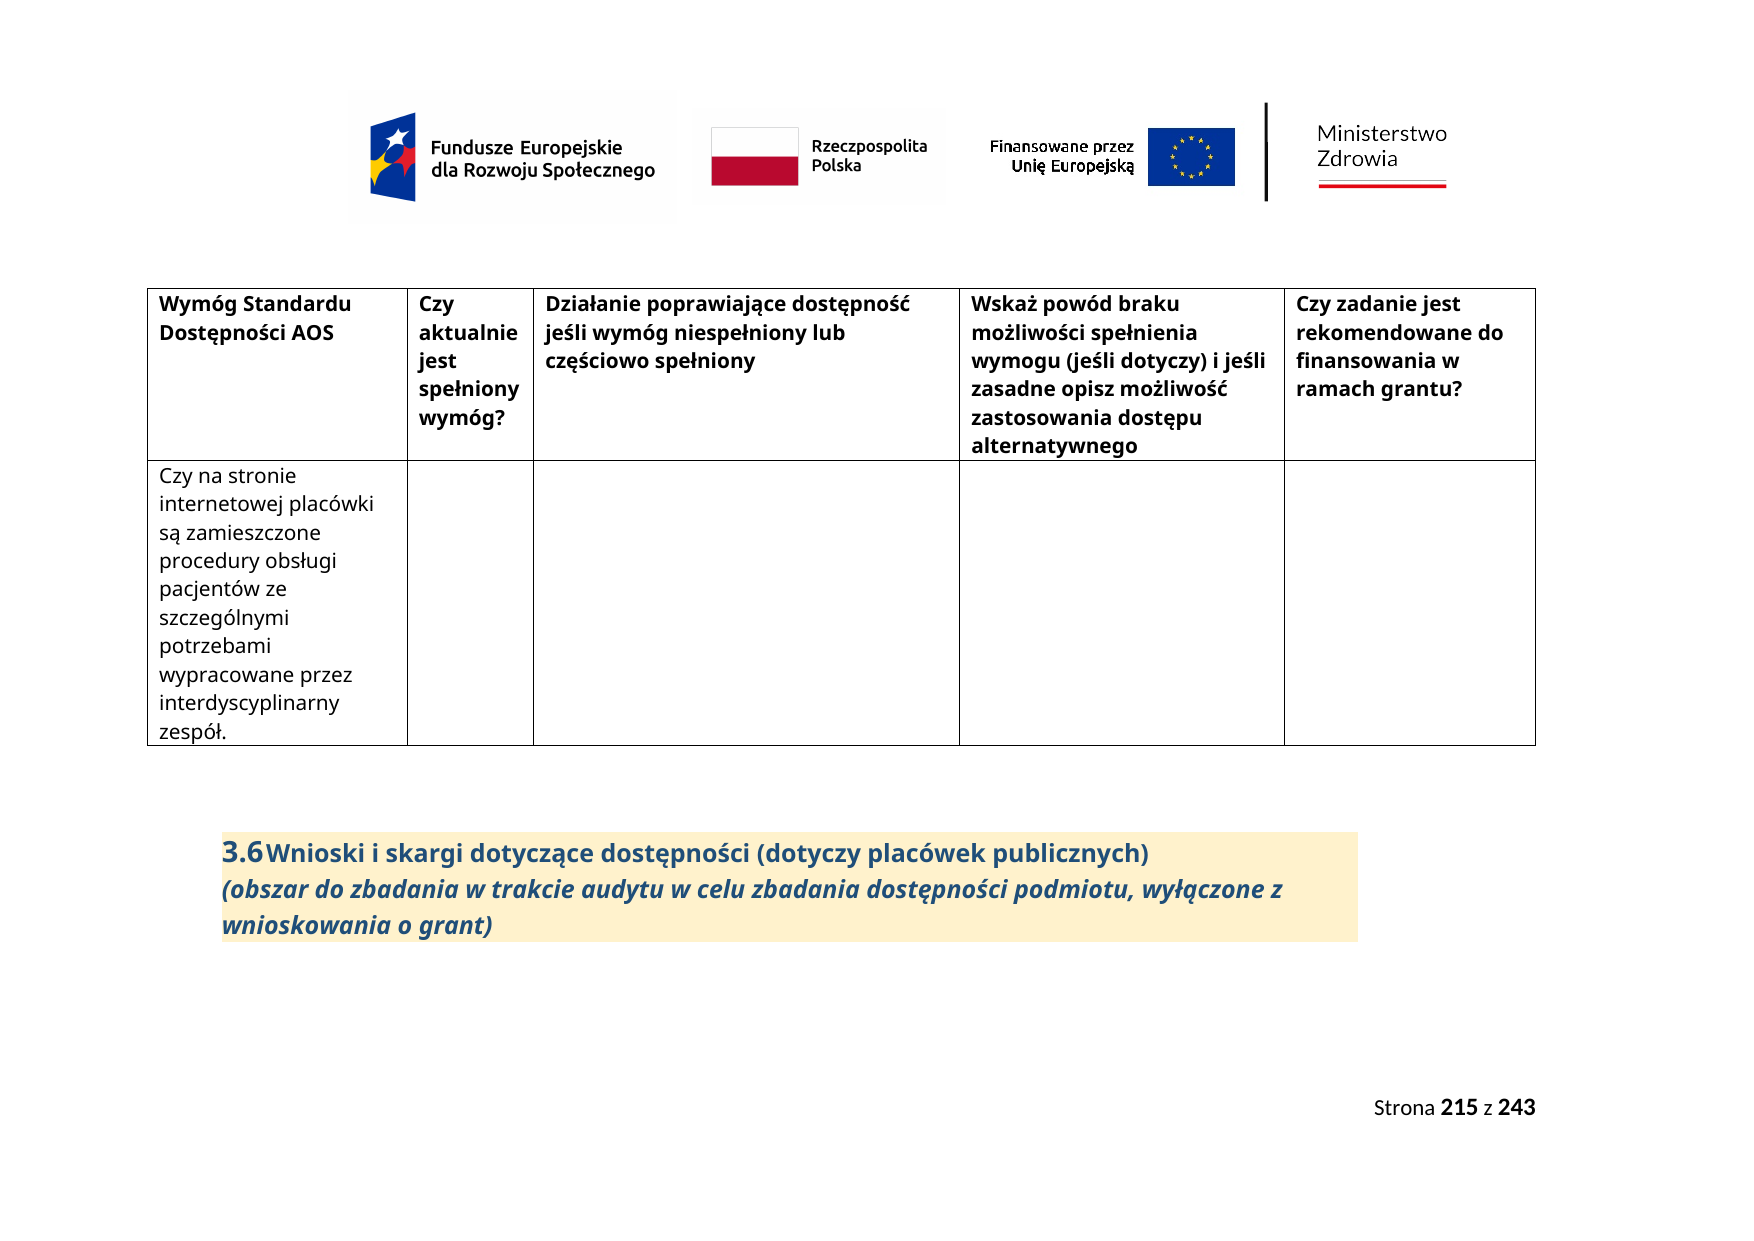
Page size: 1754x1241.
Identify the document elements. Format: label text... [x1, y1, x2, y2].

text (obszar do zbadania w trakcie audytu w celu zbadania dostępności podmiotu, wyłączone z wnioskowania o grant) [222, 871, 1358, 942]
picture [1302, 108, 1463, 205]
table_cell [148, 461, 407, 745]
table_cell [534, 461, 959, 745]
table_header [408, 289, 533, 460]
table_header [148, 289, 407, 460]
picture [971, 108, 1254, 205]
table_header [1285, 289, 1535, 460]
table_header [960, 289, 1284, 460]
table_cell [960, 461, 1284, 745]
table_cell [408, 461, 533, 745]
picture [692, 108, 946, 205]
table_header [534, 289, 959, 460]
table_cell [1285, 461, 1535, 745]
picture [348, 90, 677, 224]
list Wnioski i skargi dotyczące dostępności (dotyczy placówek publicznych) [222, 832, 1358, 871]
